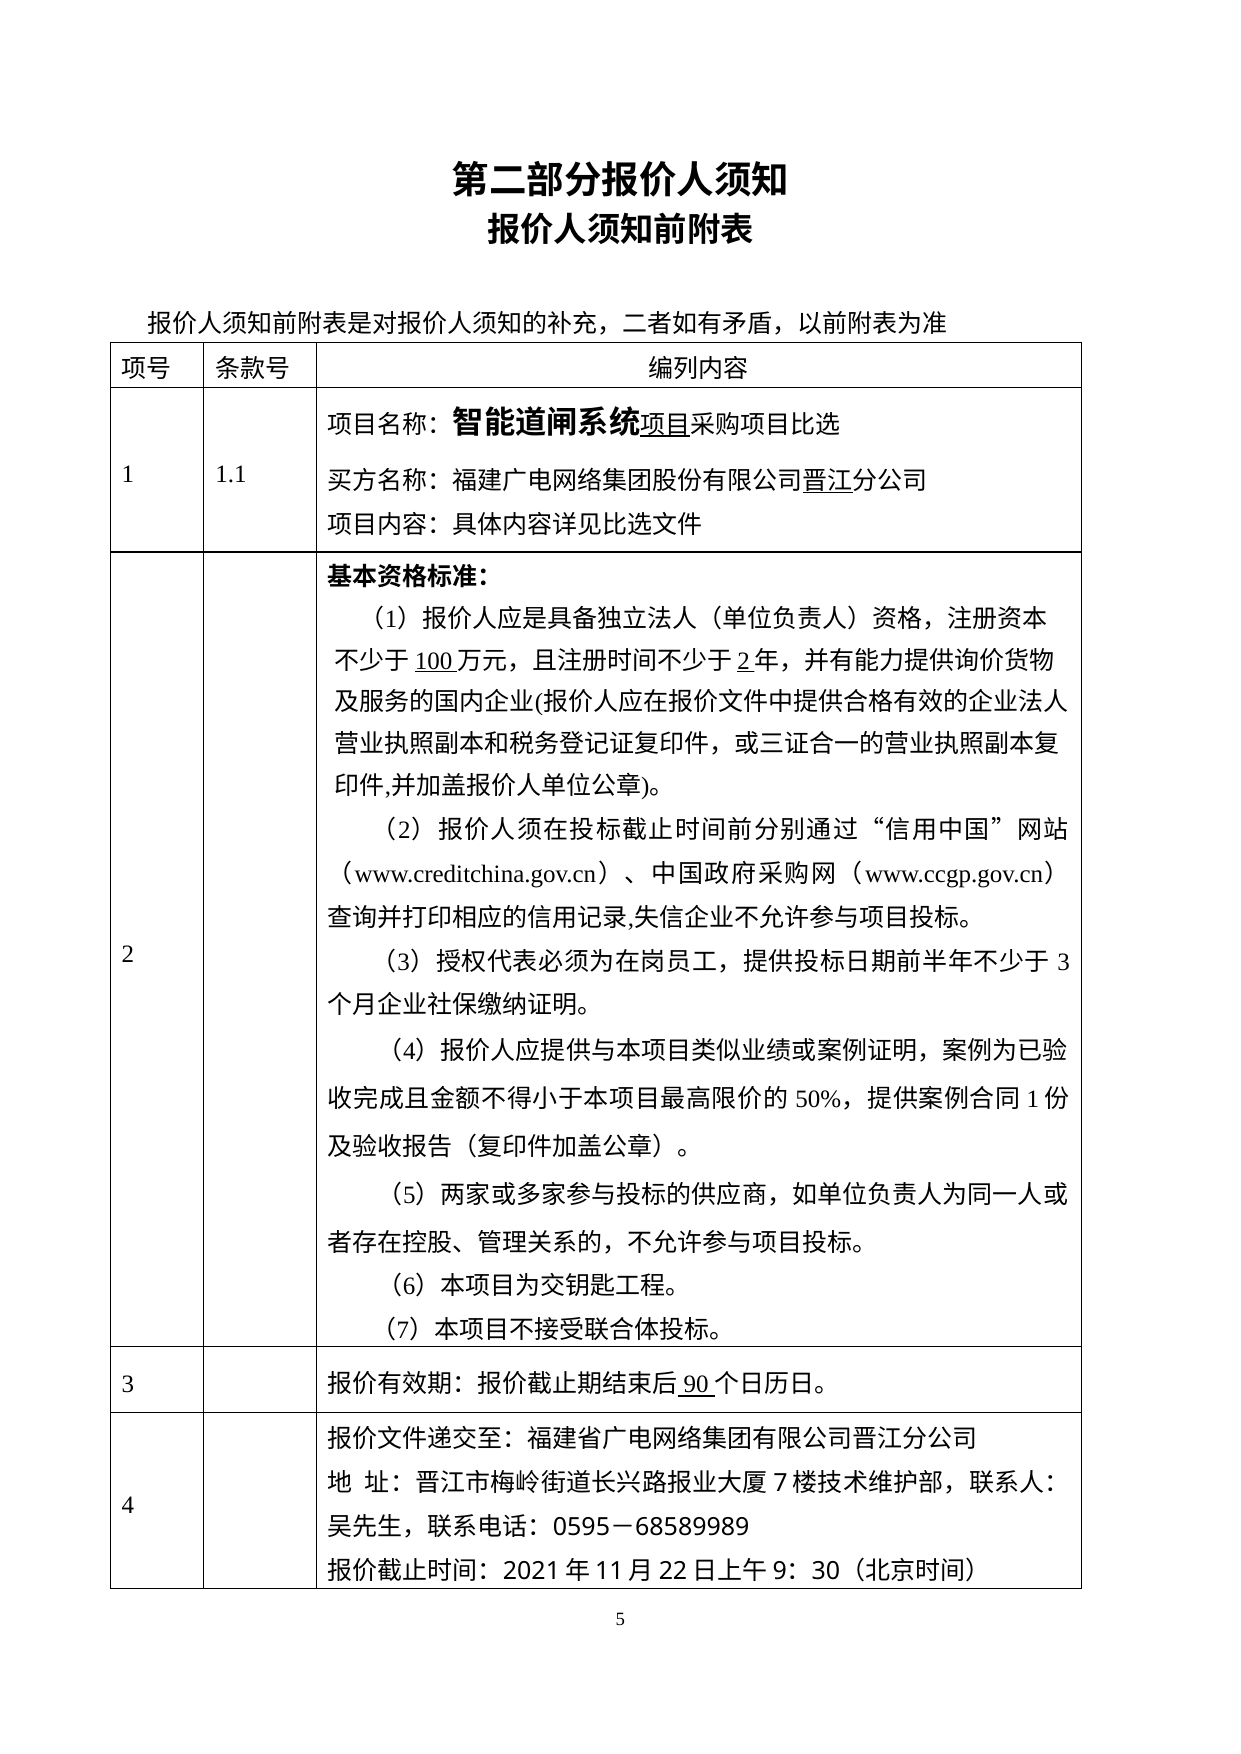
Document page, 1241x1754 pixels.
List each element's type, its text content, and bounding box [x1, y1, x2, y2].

table_cell [204, 553, 316, 1346]
text 第二部分报价人须知 [148, 150, 1092, 204]
table_cell 2 [111, 553, 203, 1346]
table_cell 项目名称：智能道闸系统项目采购项目比选 买方名称：福建广电网络集团股份有限公司晋江分公司 项目内容：具体内容详见比选文件 [317, 388, 1081, 551]
table_cell 3 [111, 1347, 203, 1412]
table_cell 1.1 [204, 388, 316, 551]
table_cell [204, 1347, 316, 1412]
text 报价人须知前附表是对报价人须知的补充，二者如有矛盾，以前附表为准 [148, 296, 1092, 342]
table_cell 报价文件递交至：福建省广电网络集团有限公司晋江分公司 地 址：晋江市梅岭街道长兴路报业大厦7楼技术维护部，联系人：吴先生，联系电话：0595－68589989 报价截止时间：2021年11月22日上午9：30（北京时间） [317, 1413, 1081, 1588]
table_cell 1 [111, 388, 203, 551]
text 报价人须知前附表 [148, 204, 1092, 250]
table_cell 报价有效期：报价截止期结束后 90 个日历日。 [317, 1347, 1081, 1412]
table_header 项号 [111, 343, 203, 387]
table_cell 4 [111, 1413, 203, 1588]
table_cell 基本资格标准： 报价人应是具备独立法人（单位负责人）资格，注册资本不少于100万元，且注册时间不少于2年，并有能力提供询价货物及服务的国内企业(报价人应在报价文件中提供合格有效的企业法人营业执照副本和税务登记证复印件，或三证合一的营业执照副本复印件,并加盖报价人单位公章)。 （2）报价人须在投标截止时间前分别通过“信用中国”网站（www.creditchina.gov.cn）、中国政府采购网（www.ccgp.gov.cn）查询并打印相应的信用记录,失信企业不允许参与项目投标。 （3）授权代表必须为在岗员工，提供投标日期前半年不少于3个月企业社保缴纳证明。 （4）报价人应提供与本项目类似业绩或案例证明，案例为已验收完成且金额不得小于本项目最高限价的50%，提供案例合同1份及验收报告（复印件加盖公章）。 （5）两家或多家参与投标的供应商，如单位负责人为同一人或者存在控股、管理关系的，不允许参与项目投标。 （6）本项目为交钥匙工程。 （7）本项目不接受联合体投标。 [317, 553, 1081, 1346]
table_header 编列内容 [317, 343, 1081, 387]
table_cell [204, 1413, 316, 1588]
table_header 条款号 [204, 343, 316, 387]
